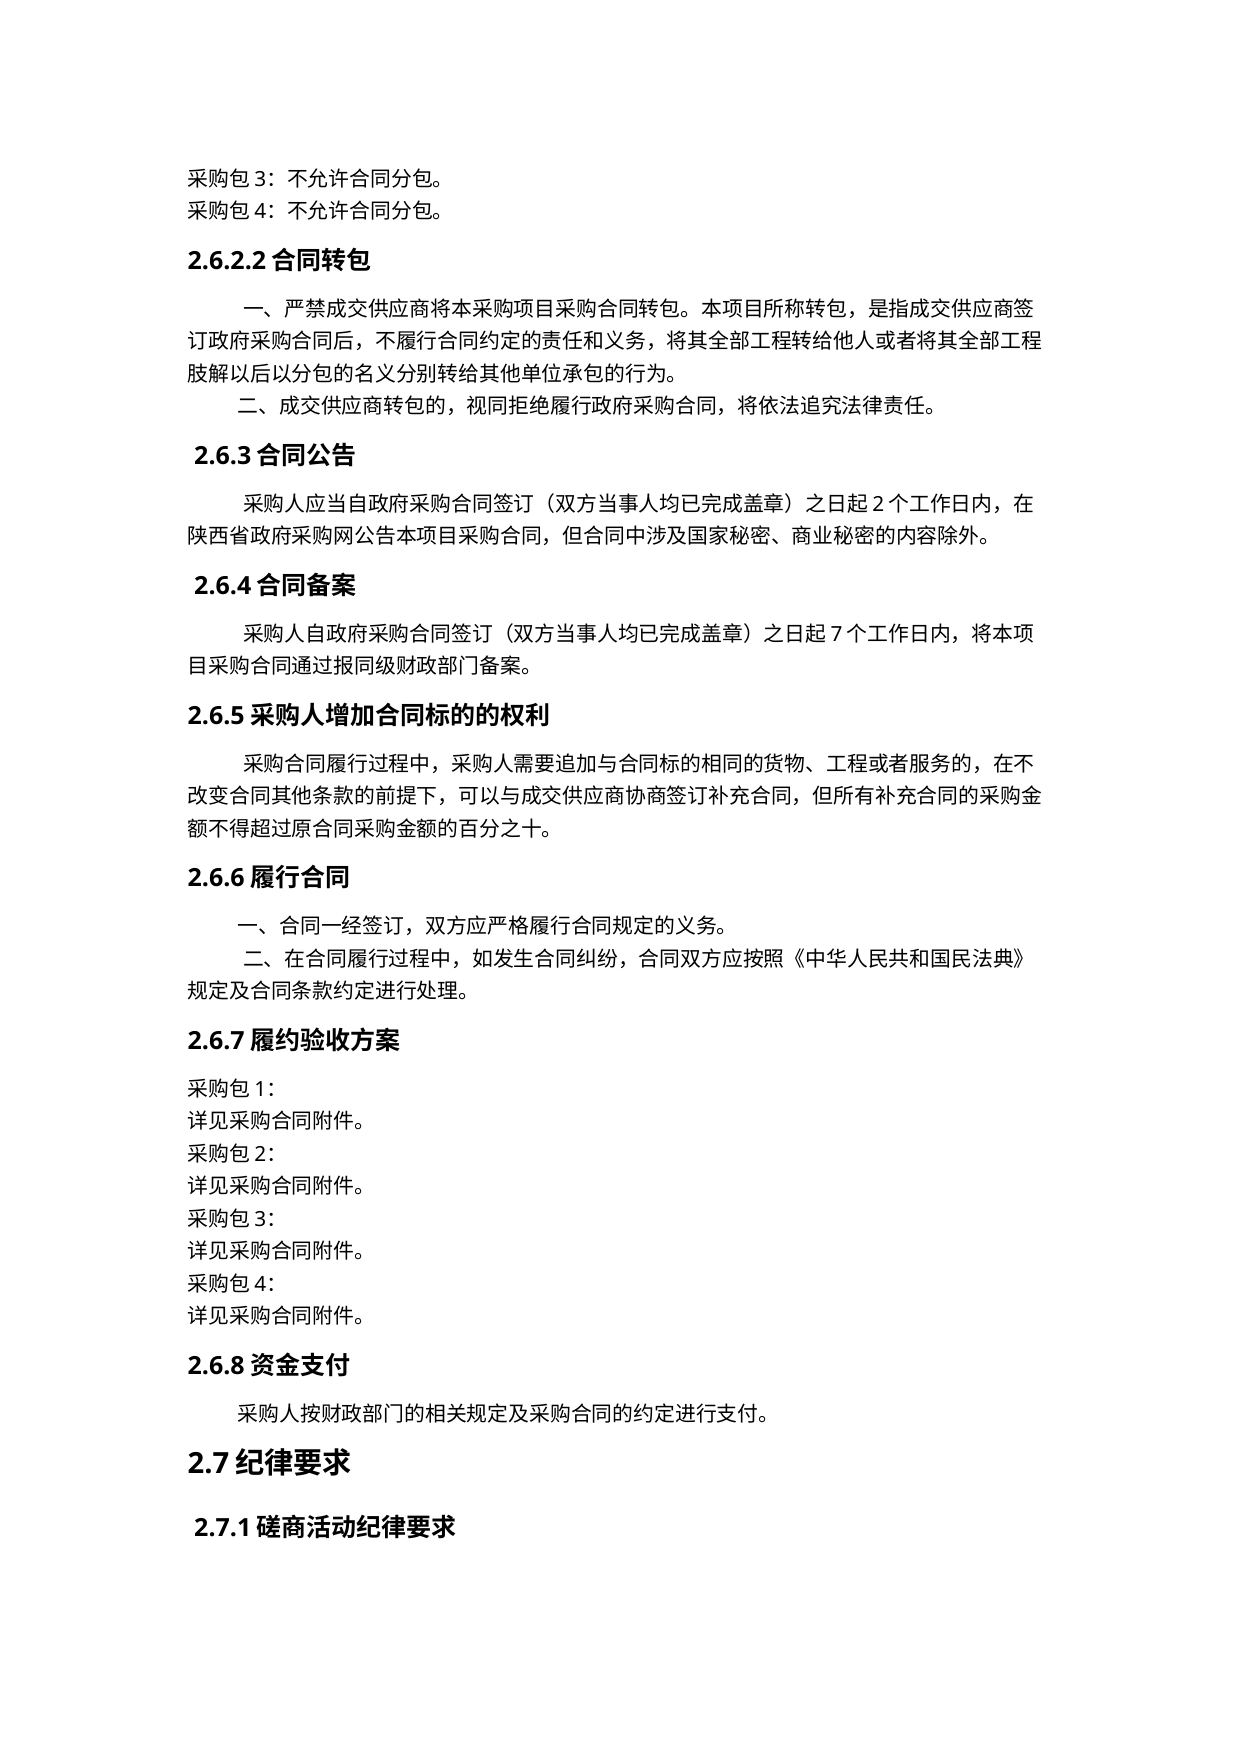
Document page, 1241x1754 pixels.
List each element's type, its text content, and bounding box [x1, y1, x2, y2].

text 采购包3： [187, 1202, 1053, 1234]
text 采购人自政府采购合同签订（双方当事人均已完成盖章）之日起7个工作日内，将本项目采购合同通过报同级财政部门备案。 [187, 617, 1053, 682]
text 采购包4： [187, 1267, 1053, 1299]
text 详见采购合同附件。 [187, 1299, 1053, 1332]
text 一、严禁成交供应商将本采购项目采购合同转包。本项目所称转包，是指成交供应商签订政府采购合同后，不履行合同约定的责任和义务，将其全部工程转给他人或者将其全部工程肢解以后以分包的名义分别转给其他单位承包的行为。 [187, 292, 1053, 389]
text 采购包1： [187, 1072, 1053, 1104]
text 采购包3：不允许合同分包。 [187, 162, 1053, 194]
text 2.6.2.2合同转包 [187, 227, 1053, 292]
text 2.7.1磋商活动纪律要求 [187, 1494, 1053, 1559]
text 采购包2： [187, 1137, 1053, 1169]
text 采购合同履行过程中，采购人需要追加与合同标的相同的货物、工程或者服务的，在不改变合同其他条款的前提下，可以与成交供应商协商签订补充合同，但所有补充合同的采购金额不得超过原合同采购金额的百分之十。 [187, 747, 1053, 844]
text 2.6.7履约验收方案 [187, 1007, 1053, 1072]
text 2.6.4合同备案 [187, 552, 1053, 617]
text 采购人按财政部门的相关规定及采购合同的约定进行支付。 [187, 1397, 1053, 1429]
text 采购包4：不允许合同分包。 [187, 194, 1053, 227]
text 详见采购合同附件。 [187, 1104, 1053, 1137]
text 二、在合同履行过程中，如发生合同纠纷，合同双方应按照《中华人民共和国民法典》规定及合同条款约定进行处理。 [187, 942, 1053, 1007]
text 2.6.6履行合同 [187, 844, 1053, 909]
text 一、合同一经签订，双方应严格履行合同规定的义务。 [187, 909, 1053, 942]
text 2.7纪律要求 [187, 1429, 1053, 1494]
text 详见采购合同附件。 [187, 1234, 1053, 1267]
text 详见采购合同附件。 [187, 1169, 1053, 1202]
text 采购人应当自政府采购合同签订（双方当事人均已完成盖章）之日起2个工作日内，在陕西省政府采购网公告本项目采购合同，但合同中涉及国家秘密、商业秘密的内容除外。 [187, 487, 1053, 552]
text 2.6.8资金支付 [187, 1332, 1053, 1397]
text 2.6.3合同公告 [187, 422, 1053, 487]
text 2.6.5采购人增加合同标的的权利 [187, 682, 1053, 747]
text 二、成交供应商转包的，视同拒绝履行政府采购合同，将依法追究法律责任。 [187, 389, 1053, 422]
